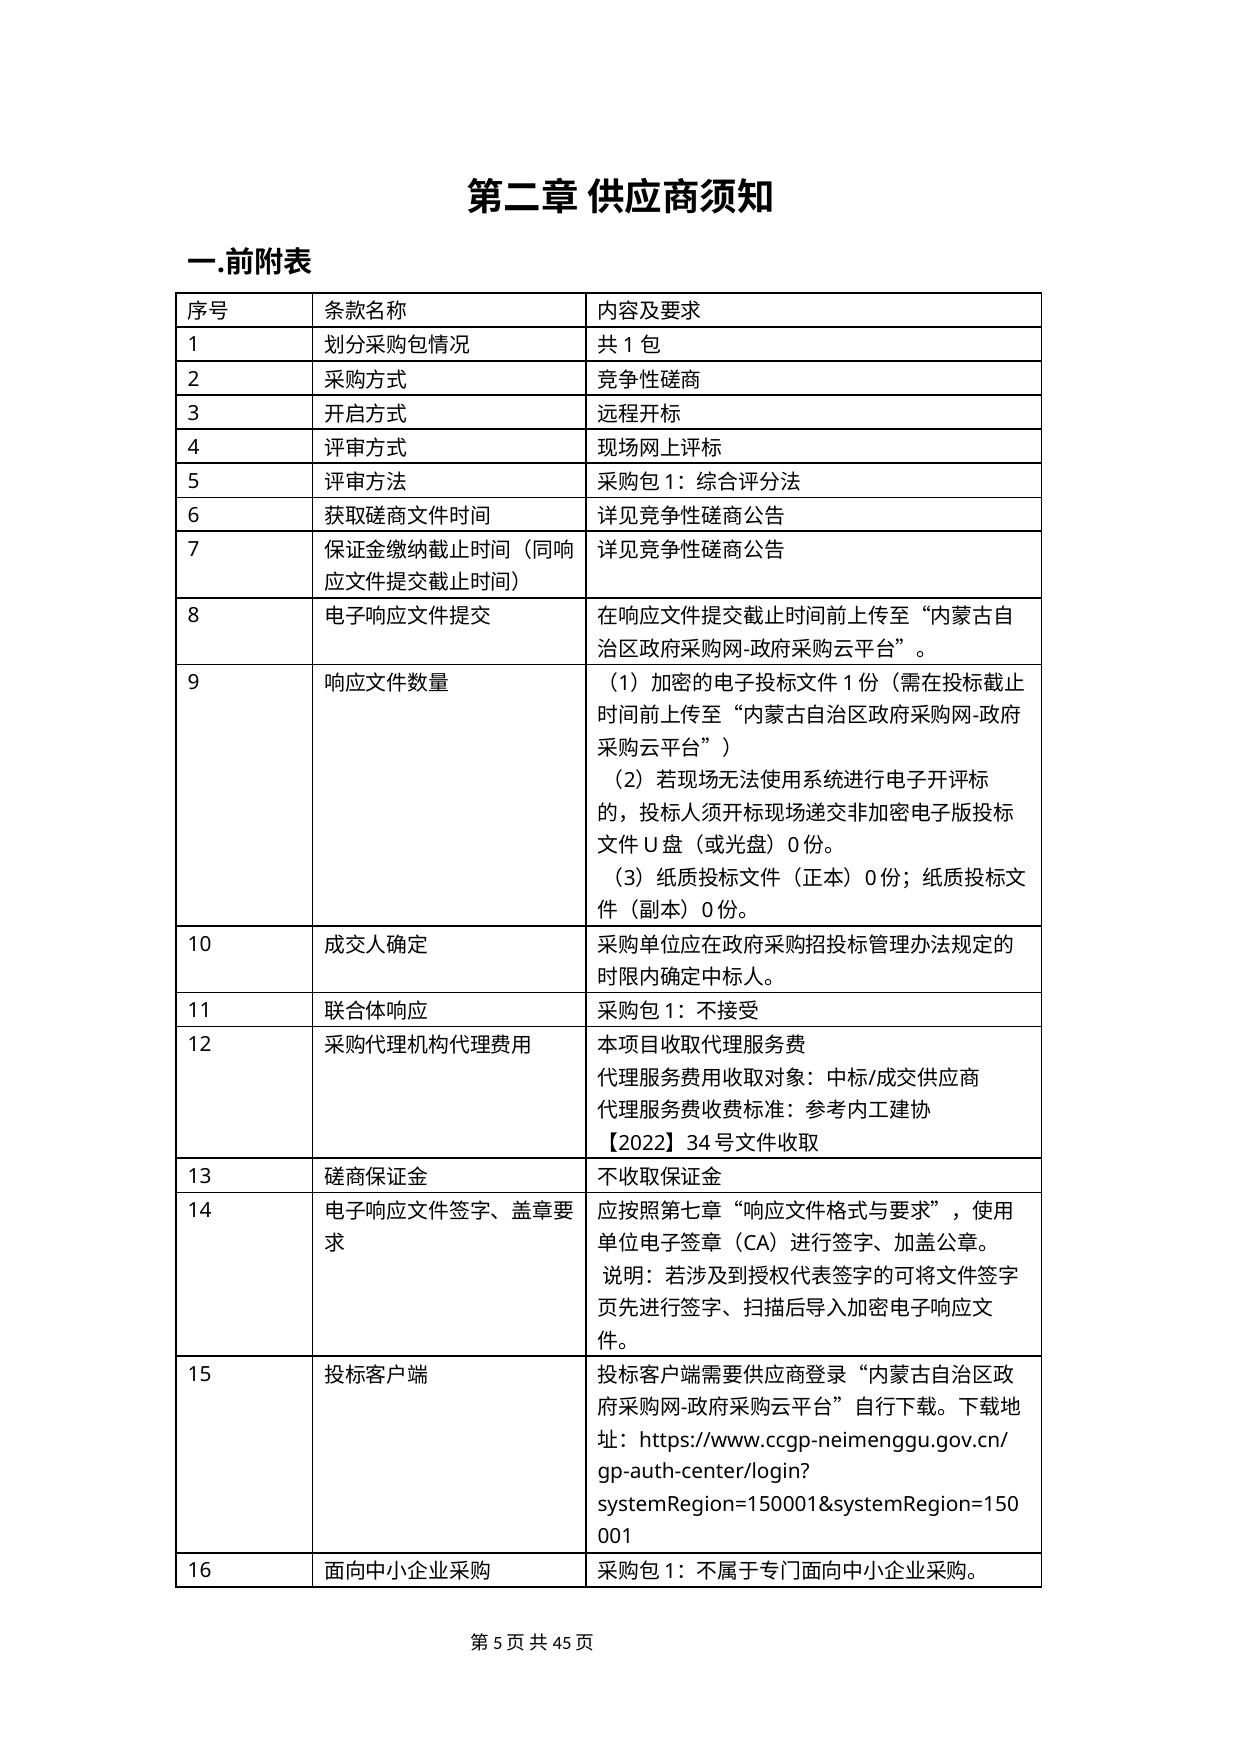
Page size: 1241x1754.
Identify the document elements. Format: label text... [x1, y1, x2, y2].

table_cell 面向中小企业采购 [313, 1554, 585, 1586]
table_cell 2 [177, 362, 312, 394]
table_cell 10 [177, 927, 312, 992]
table_cell 成交人确定 [313, 927, 585, 992]
table_cell 15 [177, 1357, 312, 1552]
table_cell 详见竞争性磋商公告 [587, 498, 1041, 530]
table_cell 详见竞争性磋商公告 [587, 532, 1041, 597]
table_cell 投标客户端需要供应商登录“内蒙古自治区政府采购网-政府采购云平台”自行下载。下载地址：https://www.ccgp-neimenggu.gov.cn/gp-auth-center/login?systemRegion=150001&systemRegion=150001 [587, 1357, 1041, 1552]
table_cell 采购代理机构代理费用 [313, 1027, 585, 1157]
table_cell 8 [177, 599, 312, 663]
table_cell 电子响应文件提交 [313, 599, 585, 663]
table_cell 采购包1：不属于专门面向中小企业采购。 [587, 1554, 1041, 1586]
table_cell 13 [177, 1159, 312, 1191]
table_cell 14 [177, 1193, 312, 1355]
table_cell 7 [177, 532, 312, 597]
table_header 序号 [177, 294, 312, 326]
table_cell 9 [177, 665, 312, 925]
table_cell 不收取保证金 [587, 1159, 1041, 1191]
table_cell 在响应文件提交截止时间前上传至“内蒙古自治区政府采购网-政府采购云平台”。 [587, 599, 1041, 663]
table_cell 获取磋商文件时间 [313, 498, 585, 530]
table_cell 采购包1：不接受 [587, 993, 1041, 1026]
table_cell 电子响应文件签字、盖章要求 [313, 1193, 585, 1355]
table_cell 6 [177, 498, 312, 530]
table_cell 磋商保证金 [313, 1159, 585, 1191]
table_cell （1）加密的电子投标文件1份（需在投标截止时间前上传至“内蒙古自治区政府采购网-政府采购云平台”） （2）若现场无法使用系统进行电子开评标的，投标人须开标现场递交非加密电子版投标文件U盘（或光盘）0份。 （3）纸质投标文件（正本）0份；纸质投标文件（副本）0份。 [587, 665, 1041, 925]
table_cell 应按照第七章“响应文件格式与要求”，使用单位电子签章（CA）进行签字、加盖公章。 说明：若涉及到授权代表签字的可将文件签字页先进行签字、扫描后导入加密电子响应文件。 [587, 1193, 1041, 1355]
table_cell 评审方法 [313, 464, 585, 496]
table_cell 远程开标 [587, 396, 1041, 428]
table_cell 保证金缴纳截止时间（同响应文件提交截止时间） [313, 532, 585, 597]
table_cell 竞争性磋商 [587, 362, 1041, 394]
table_cell 共 1 包 [587, 328, 1041, 360]
table_cell 采购包1：综合评分法 [587, 464, 1041, 496]
table_cell 4 [177, 430, 312, 462]
table_cell 本项目收取代理服务费 代理服务费用收取对象：中标/成交供应商 代理服务费收费标准：参考内工建协【2022】34号文件收取 [587, 1027, 1041, 1157]
table_cell 投标客户端 [313, 1357, 585, 1552]
table_cell 联合体响应 [313, 993, 585, 1026]
table_cell 评审方式 [313, 430, 585, 462]
table_cell 划分采购包情况 [313, 328, 585, 360]
table_cell 采购方式 [313, 362, 585, 394]
table_cell 开启方式 [313, 396, 585, 428]
table_cell 11 [177, 993, 312, 1026]
text 一.前附表 [187, 227, 1053, 292]
text 第二章 供应商须知 [187, 162, 1053, 227]
table_cell 采购单位应在政府采购招投标管理办法规定的时限内确定中标人。 [587, 927, 1041, 992]
table_header 条款名称 [313, 294, 585, 326]
table_cell 现场网上评标 [587, 430, 1041, 462]
table_cell 3 [177, 396, 312, 428]
table_header 内容及要求 [587, 294, 1041, 326]
table_cell 1 [177, 328, 312, 360]
table_cell 16 [177, 1554, 312, 1586]
table_cell 响应文件数量 [313, 665, 585, 925]
table_cell 12 [177, 1027, 312, 1157]
table_cell 5 [177, 464, 312, 496]
